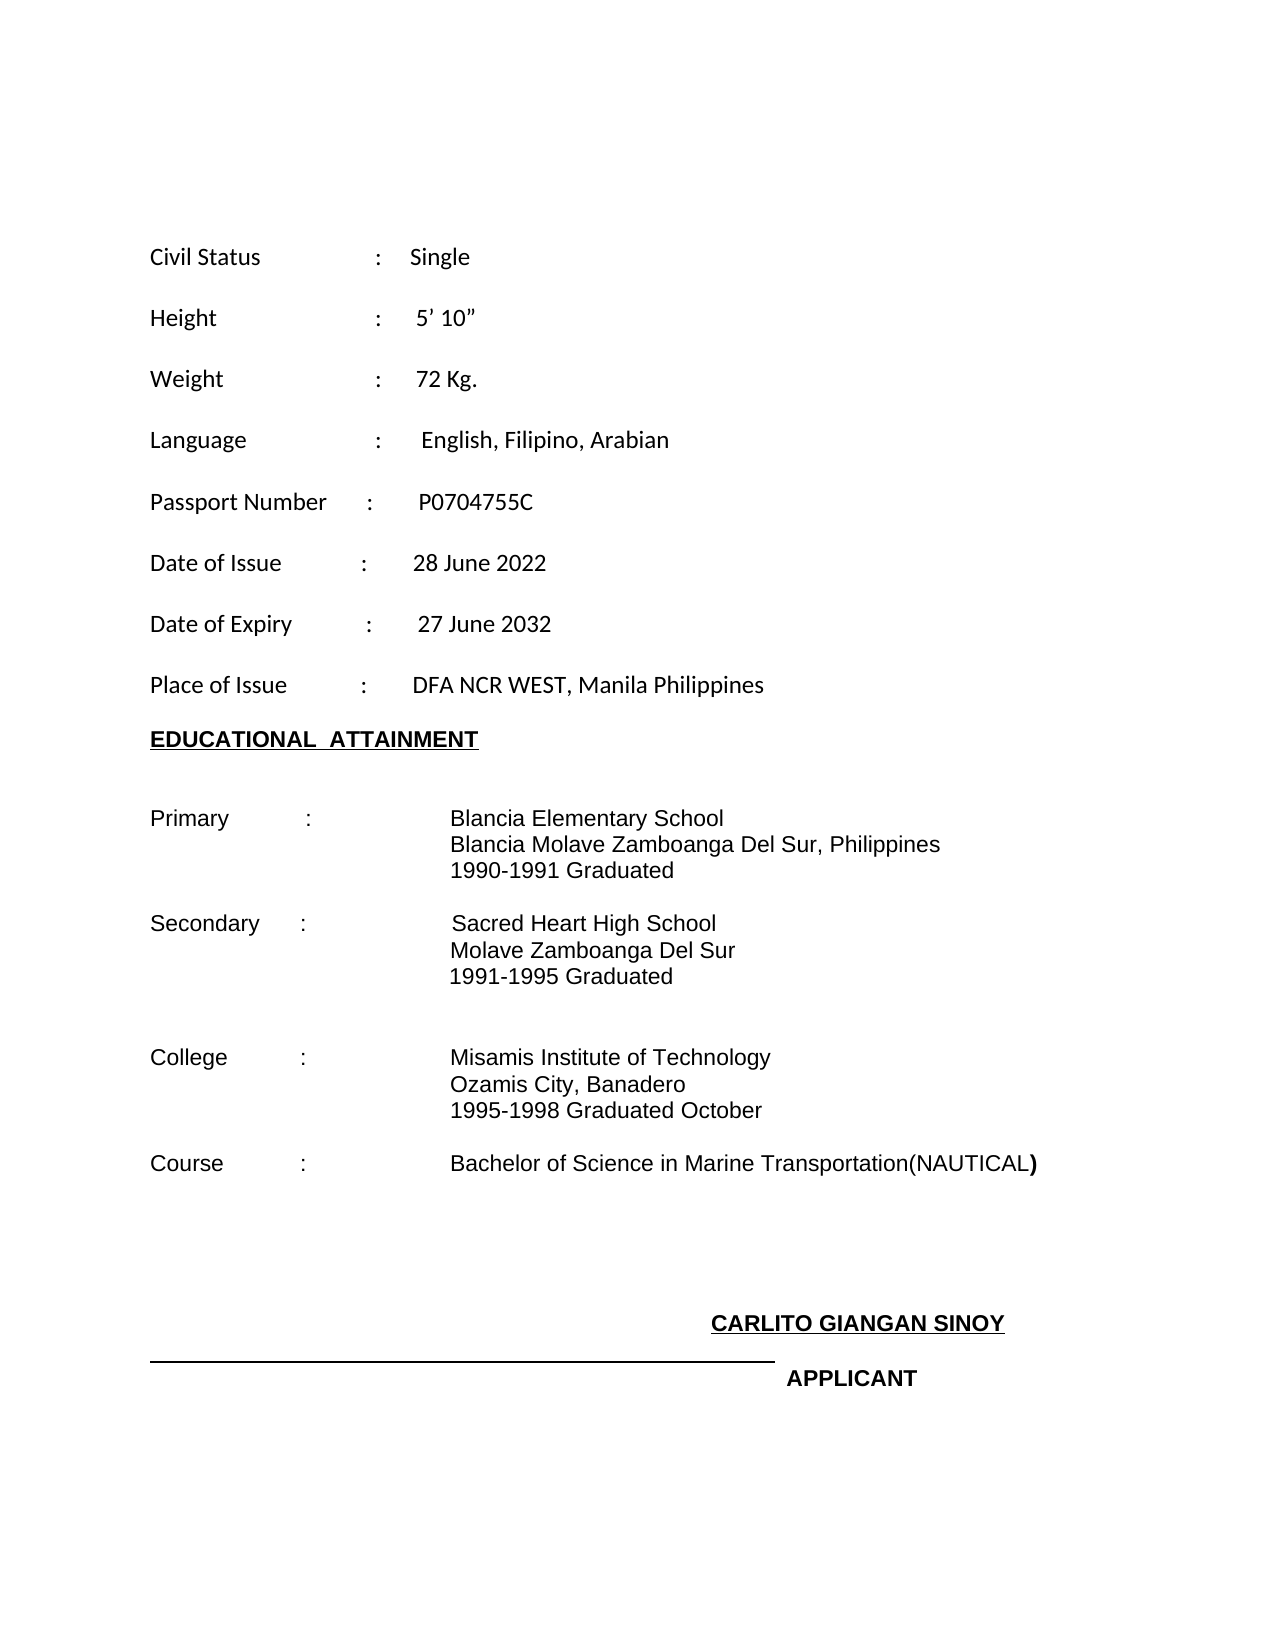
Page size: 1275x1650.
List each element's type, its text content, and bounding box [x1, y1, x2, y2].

text Primary : Blancia Elementary School [150, 805, 1125, 831]
text Height : 5’ 10” [150, 303, 1125, 333]
text Language : English, Filipino, Arabian [150, 425, 1125, 455]
text APPLICANT [150, 1365, 1125, 1392]
text 1995-1998 Graduated October [150, 1097, 1125, 1123]
text 1990-1991 Graduated [187, 857, 1125, 884]
text Civil Status : Single [150, 242, 1125, 272]
text Ozamis City, Banadero [150, 1071, 1125, 1097]
text Course : Bachelor of Science in Marine Transportation(NAUTICAL) [150, 1150, 1125, 1176]
text Blancia Molave Zamboanga Del Sur, Philippines [187, 831, 1125, 857]
text College : Misamis Institute of Technology [150, 1044, 1125, 1071]
text Molave Zamboanga Del Sur [150, 937, 1125, 963]
text Date of Issue : 28 June 2022 [150, 547, 1125, 577]
text Weight : 72 Kg. [150, 364, 1125, 394]
text Secondary : Sacred Heart High School [150, 910, 1125, 937]
text Passport Number : P0704755C [150, 486, 1125, 516]
text CARLITO GIANGAN SINOY [150, 1310, 1125, 1337]
text Place of Issue : DFA NCR WEST, Manila Philippines [150, 669, 1125, 699]
text 1991-1995 Graduated [150, 963, 1125, 989]
text EDUCATIONAL ATTAINMENT [150, 726, 1125, 752]
text Date of Expiry : 27 June 2032 [150, 608, 1125, 638]
